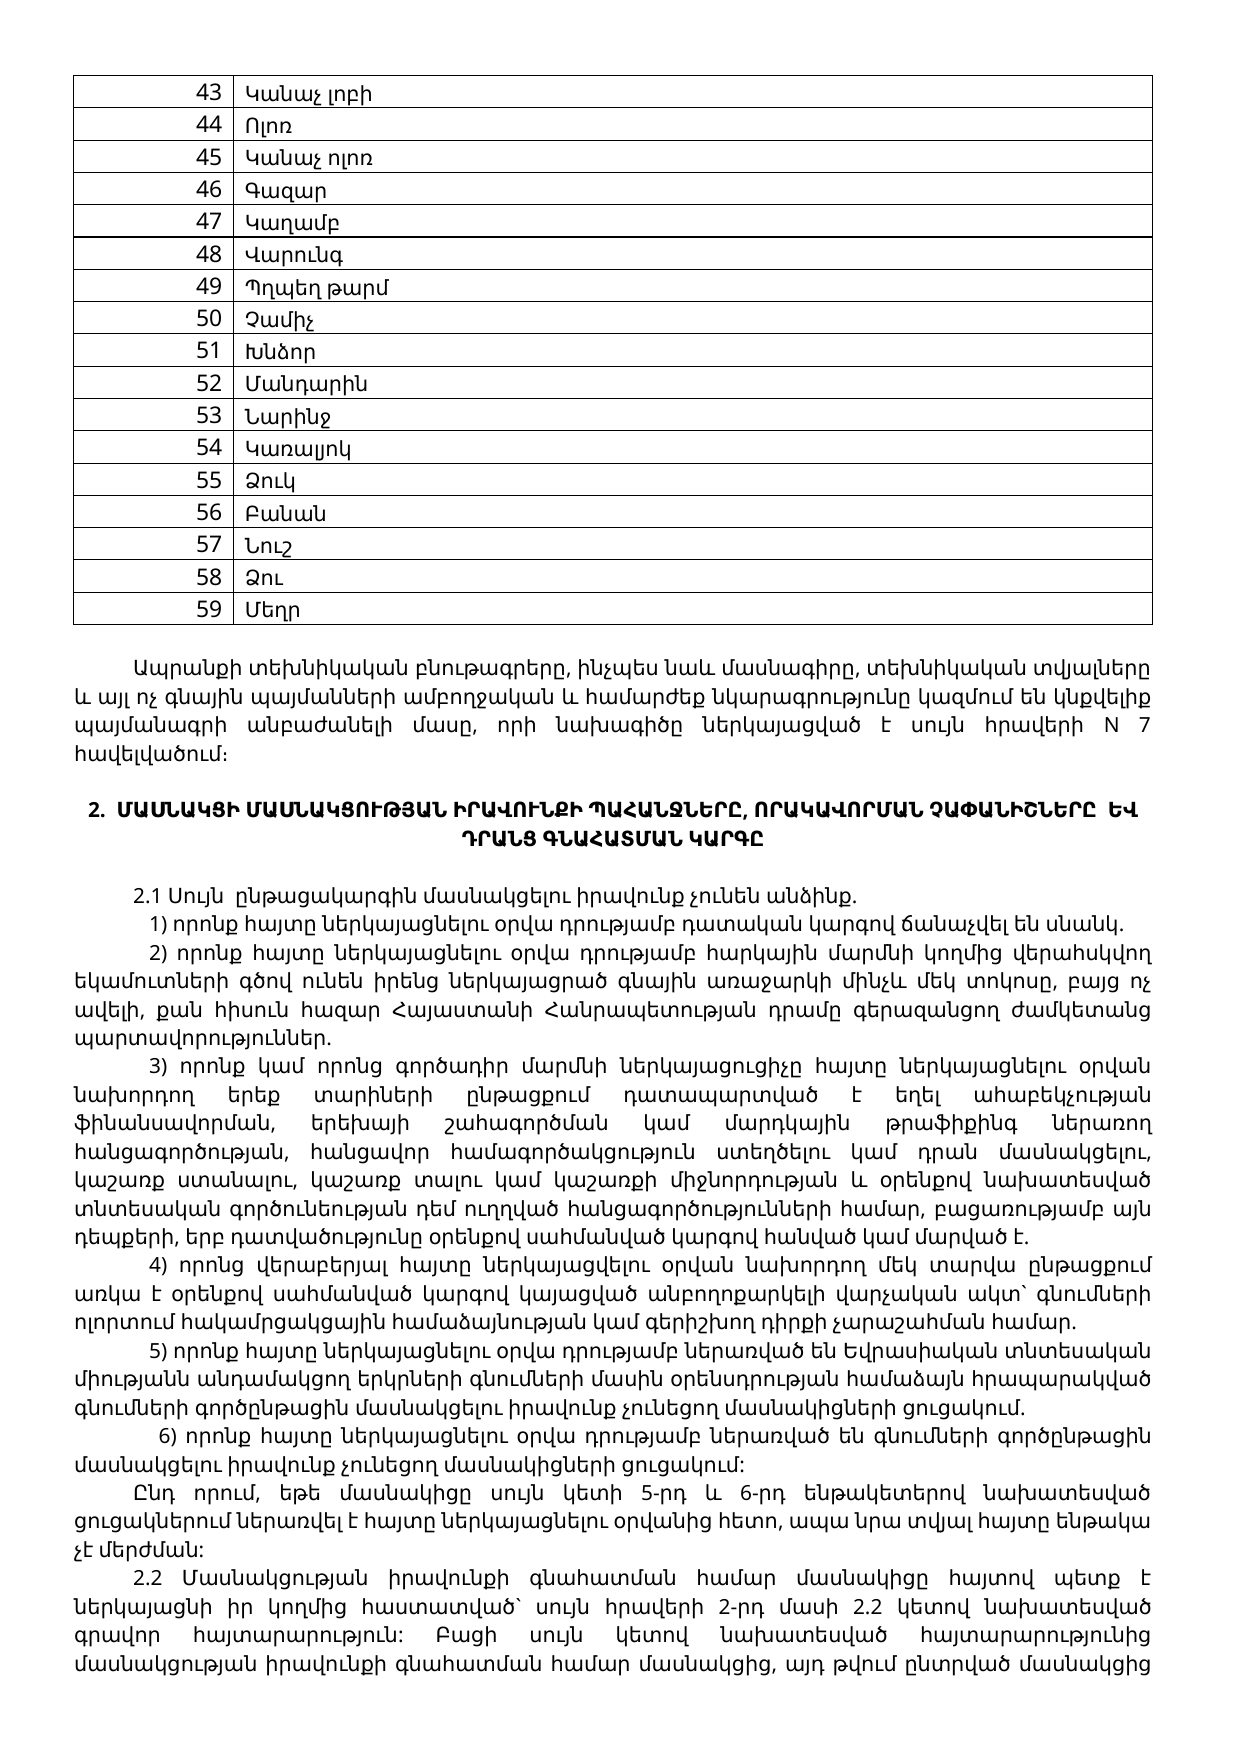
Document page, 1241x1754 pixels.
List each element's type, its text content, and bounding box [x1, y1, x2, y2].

table_cell Խնձոր [234, 334, 1152, 366]
table_cell Կառալյոկ [234, 431, 1152, 462]
table_cell 57 [74, 528, 233, 559]
table_cell 47 [74, 205, 233, 236]
table_cell 52 [74, 367, 233, 398]
table_cell 43 [74, 76, 233, 107]
text Ընդ որում, եթե մասնակիցը սույն կետի 5-րդ և 6-րդ ենթակետերով նախատեսված ցուցակներում ներառվել է հայտը ներկայացնելու օրվանից հետո, ապա նրա տվյալ հայտը ենթակա չէ մերժման: [74, 1478, 1152, 1563]
table_cell Ոլոռ [234, 108, 1152, 139]
table_cell Կաղամբ [234, 205, 1152, 236]
table_cell Նարինջ [234, 399, 1152, 430]
text 2.1 Սույն ընթացակարգին մասնակցելու իրավունք չունեն անձինք. [74, 881, 1152, 909]
text 3) որոնք կամ որոնց գործադիր մարմնի ներկայացուցիչը հայտը ներկայացնելու օրվան նախորդող երեք տարիների ընթացքում դատապարտված է եղել ահաբեկչության ֆինանսավորման, երեխայի շահագործման կամ մարդկային թրաֆիքինգ ներառող հանցագործության, հանցավոր համագործակցություն ստեղծելու կամ դրան մասնակցելու, կաշառք ստանալու, կաշառք տալու կամ կաշառքի միջնորդության և օրենքով նախատեսված տնտեսական գործունեության դեմ ուղղված հանցագործությունների համար, բացառությամբ այն դեպքերի, երբ դատվածությունը օրենքով սահմանված կարգով հանված կամ մարված է. [74, 1052, 1152, 1251]
table_cell 56 [74, 496, 233, 527]
table_cell Մեղր [234, 593, 1152, 624]
table_cell 48 [74, 238, 233, 269]
table_cell 55 [74, 464, 233, 495]
text 2) որոնք հայտը ներկայացնելու օրվա դրությամբ հարկային մարմնի կողմից վերահսկվող եկամուտների գծով ունեն իրենց ներկայացրած գնային առաջարկի մինչև մեկ տոկոսը, բայց ոչ ավելի, քան հիսուն հազար Հայաստանի Հանրապետության դրամը գերազանցող ժամկետանց պարտավորություններ. [74, 938, 1152, 1052]
table_cell Վարունգ [234, 238, 1152, 269]
table_cell 58 [74, 560, 233, 592]
table_cell 54 [74, 431, 233, 462]
table_cell Գազար [234, 173, 1152, 204]
table_cell Մանդարին [234, 367, 1152, 398]
table_cell Չամիչ [234, 302, 1152, 333]
text Ապրանքի տեխնիկական բնութագրերը, ինչպես նաև մասնագիրը, տեխնիկական տվյալները և այլ ոչ գնային պայմանների ամբողջական և համարժեք նկարագրությունը կազմում են կնքվելիք պայմանագրի անբաժանելի մասը, որի նախագիծը ներկայացված է սույն հրավերի N 7 հավելվածում։ [74, 653, 1152, 767]
table_cell Կանաչ լոբի [234, 76, 1152, 107]
table_cell Ձու [234, 560, 1152, 592]
table_cell Բանան [234, 496, 1152, 527]
table_cell Կանաչ ոլոռ [234, 141, 1152, 172]
text 5) որոնք հայտը ներկայացնելու օրվա դրությամբ ներառված են Եվրասիական տնտեսական միությանն անդամակցող երկրների գնումների մասին օրենսդրության համաձայն հրապարակված գնումների գործընթացին մասնակցելու իրավունք չունեցող մասնակիցների ցուցակում. [74, 1336, 1152, 1421]
table_cell 51 [74, 334, 233, 366]
table_cell 46 [74, 173, 233, 204]
table_cell 59 [74, 593, 233, 624]
text 6) որոնք հայտը ներկայացնելու օրվա դրությամբ ներառված են գնումների գործընթացին մասնակցելու իրավունք չունեցող մասնակիցների ցուցակում: [74, 1421, 1152, 1478]
text 4) որոնց վերաբերյալ հայտը ներկայացվելու օրվան նախորդող մեկ տարվա ընթացքում առկա է օրենքով սահմանված կարգով կայացված անբողոքարկելի վարչական ակտ` գնումների ոլորտում հակամրցակցային համաձայնության կամ գերիշխող դիրքի չարաշահման համար. [74, 1251, 1152, 1336]
table_cell 49 [74, 270, 233, 301]
table_cell 45 [74, 141, 233, 172]
table_cell Ձուկ [234, 464, 1152, 495]
table_cell Պղպեղ թարմ [234, 270, 1152, 301]
text 2. ՄԱՍՆԱԿՑԻ ՄԱՍՆԱԿՑՈՒԹՅԱՆ ԻՐԱՎՈՒՆՔԻ ՊԱՀԱՆՋՆԵՐԸ, ՈՐԱԿԱՎՈՐՄԱՆ ՉԱՓԱՆԻՇՆԵՐԸ ԵՎ ԴՐԱՆՑ ԳՆԱՀԱՏՄԱՆ ԿԱՐԳԸ [74, 796, 1152, 852]
table_cell Նուշ [234, 528, 1152, 559]
table_cell 50 [74, 302, 233, 333]
table_cell 44 [74, 108, 233, 139]
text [74, 1563, 1152, 1677]
text 1) որոնք հայտը ներկայացնելու օրվա դրությամբ դատական կարգով ճանաչվել են սնանկ. [74, 909, 1152, 938]
table_cell 53 [74, 399, 233, 430]
